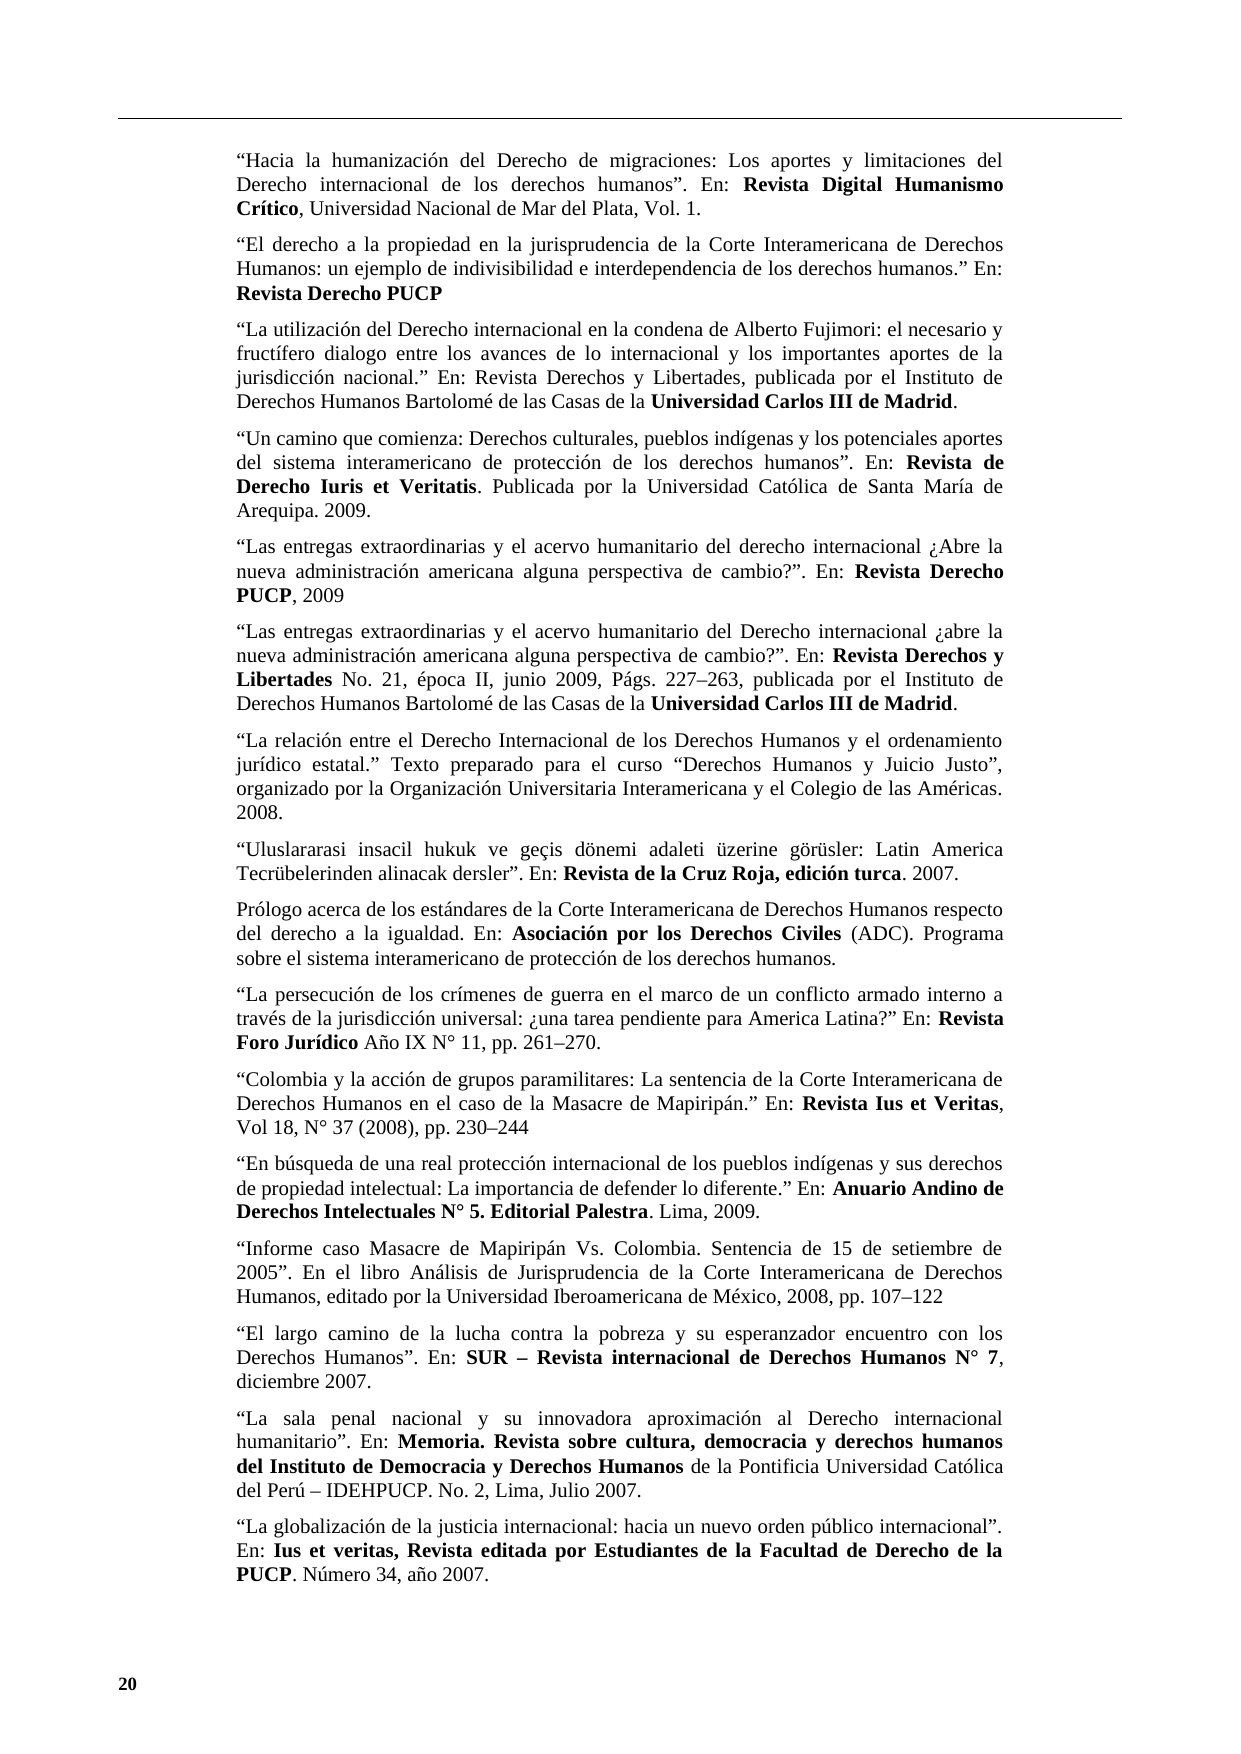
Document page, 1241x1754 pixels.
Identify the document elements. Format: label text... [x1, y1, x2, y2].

text “Las entregas extraordinarias y el acervo humanitario del Derecho internacional ¿abre la nueva administración americana alguna perspectiva de cambio?”. En: Revista Derechos y Libertades No. 21, época II, junio 2009, Págs. 227–263, publicada por el Instituto de Derechos Humanos Bartolomé de las Casas de la Universidad Carlos III de Madrid. [236, 619, 1004, 715]
text “La persecución de los crímenes de guerra en el marco de un conflicto armado interno a través de la jurisdicción universal: ¿una tarea pendiente para America Latina?” En: Revista Foro Jurídico Año IX N° 11, pp. 261–270. [236, 982, 1004, 1054]
text “La sala penal nacional y su innovadora aproximación al Derecho internacional humanitario”. En: Memoria. Revista sobre cultura, democracia y derechos humanos del Instituto de Democracia y Derechos Humanos de la Pontificia Universidad Católica del Perú – IDEHPUCP. No. 2, Lima, Julio 2007. [236, 1405, 1004, 1502]
text “Hacia la humanización del Derecho de migraciones: Los aportes y limitaciones del Derecho internacional de los derechos humanos”. En: Revista Digital Humanismo Crítico, Universidad Nacional de Mar del Plata, Vol. 1. [236, 148, 1004, 220]
text “Las entregas extraordinarias y el acervo humanitario del derecho internacional ¿Abre la nueva administración americana alguna perspectiva de cambio?”. En: Revista Derecho PUCP, 2009 [236, 534, 1004, 607]
text “Un camino que comienza: Derechos culturales, pueblos indígenas y los potenciales aportes del sistema interamericano de protección de los derechos humanos”. En: Revista de Derecho Iuris et Veritatis. Publicada por la Universidad Católica de Santa María de Arequipa. 2009. [236, 426, 1004, 522]
text “Colombia y la acción de grupos paramilitares: La sentencia de la Corte Interamericana de Derechos Humanos en el caso de la Masacre de Mapiripán.” En: Revista Ius et Veritas, Vol 18, N° 37 (2008), pp. 230–244 [236, 1067, 1004, 1139]
text “Informe caso Masacre de Mapiripán Vs. Colombia. Sentencia de 15 de setiembre de 2005”. En el libro Análisis de Jurisprudencia de la Corte Interamericana de Derechos Humanos, editado por la Universidad Iberoamericana de México, 2008, pp. 107–122 [236, 1236, 1004, 1308]
text “En búsqueda de una real protección internacional de los pueblos indígenas y sus derechos de propiedad intelectual: La importancia de defender lo diferente.” En: Anuario Andino de Derechos Intelectuales N° 5. Editorial Palestra. Lima, 2009. [236, 1151, 1004, 1223]
text “Uluslararasi insacil hukuk ve geçis dönemi adaleti üzerine görüsler: Latin America Tecrübelerinden alinacak dersler”. En: Revista de la Cruz Roja, edición turca. 2007. [236, 837, 1004, 885]
text “El largo camino de la lucha contra la pobreza y su esperanzador encuentro con los Derechos Humanos”. En: SUR – Revista internacional de Derechos Humanos N° 7, diciembre 2007. [236, 1321, 1004, 1393]
text “La utilización del Derecho internacional en la condena de Alberto Fujimori: el necesario y fructífero dialogo entre los avances de lo internacional y los importantes aportes de la jurisdicción nacional.” En: Revista Derechos y Libertades, publicada por el Instituto de Derechos Humanos Bartolomé de las Casas de la Universidad Carlos III de Madrid. [236, 317, 1004, 413]
text Prólogo acerca de los estándares de la Corte Interamericana de Derechos Humanos respecto del derecho a la igualdad. En: Asociación por los Derechos Civiles (ADC). Programa sobre el sistema interamericano de protección de los derechos humanos. [236, 897, 1004, 969]
text “El derecho a la propiedad en la jurisprudencia de la Corte Interamericana de Derechos Humanos: un ejemplo de indivisibilidad e interdependencia de los derechos humanos.” En: Revista Derecho PUCP [236, 232, 1004, 304]
text “La relación entre el Derecho Internacional de los Derechos Humanos y el ordenamiento jurídico estatal.” Texto preparado para el curso “Derechos Humanos y Juicio Justo”, organizado por la Organización Universitaria Interamericana y el Colegio de las Américas. 2008. [236, 728, 1004, 824]
text “La globalización de la justicia internacional: hacia un nuevo orden público internacional”. En: Ius et veritas, Revista editada por Estudiantes de la Facultad de Derecho de la PUCP. Número 34, año 2007. [236, 1514, 1004, 1586]
